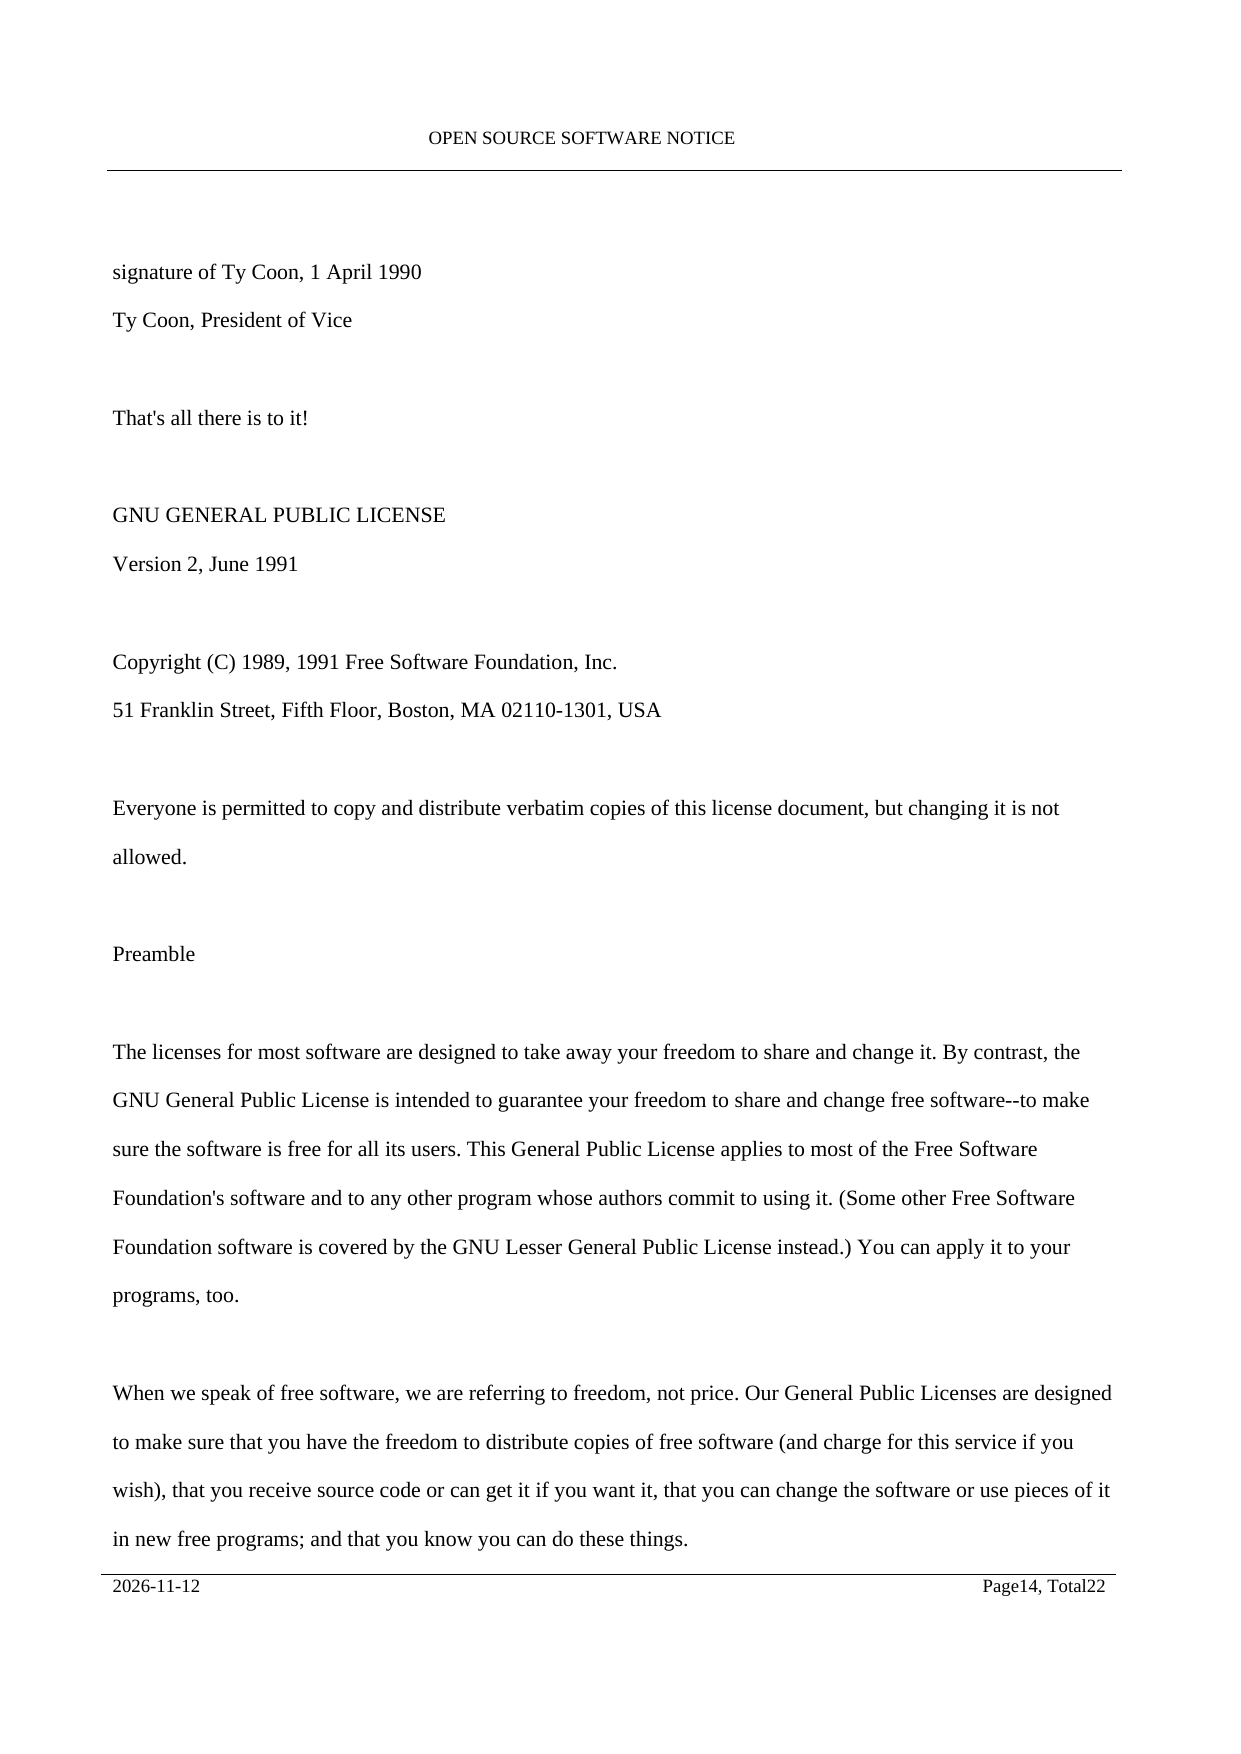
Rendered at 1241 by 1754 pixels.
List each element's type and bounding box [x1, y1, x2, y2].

text [112, 206, 1128, 1555]
